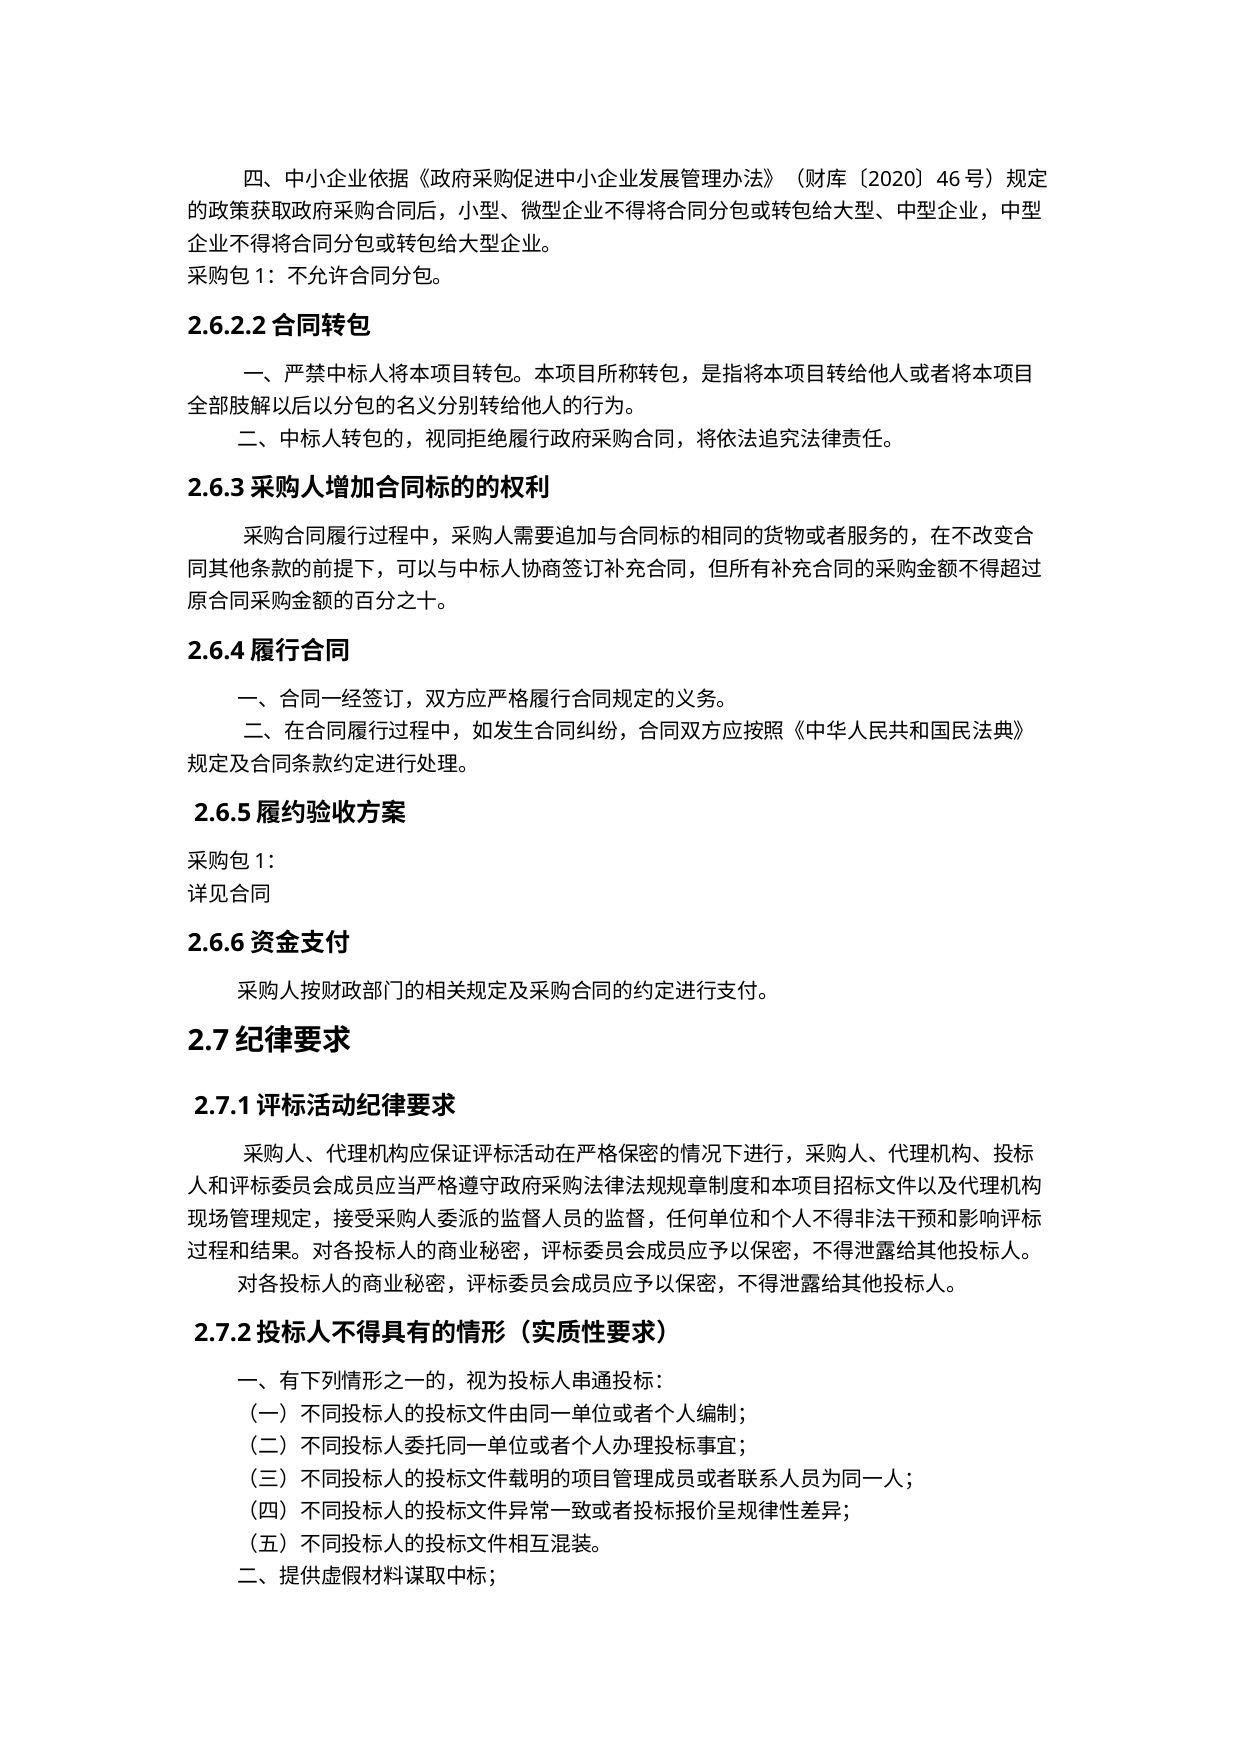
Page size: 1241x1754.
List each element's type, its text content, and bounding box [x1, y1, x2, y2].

text （五）不同投标人的投标文件相互混装。 [187, 1527, 1053, 1559]
text 2.6.4履行合同 [187, 617, 1053, 682]
text 详见合同 [187, 877, 1053, 909]
text （四）不同投标人的投标文件异常一致或者投标报价呈规律性差异； [187, 1494, 1053, 1527]
text （二）不同投标人委托同一单位或者个人办理投标事宜； [187, 1429, 1053, 1462]
text 二、在合同履行过程中，如发生合同纠纷，合同双方应按照《中华人民共和国民法典》规定及合同条款约定进行处理。 [187, 714, 1053, 779]
text 二、提供虚假材料谋取中标； [187, 1559, 1053, 1592]
text 2.7.1评标活动纪律要求 [187, 1072, 1053, 1137]
text 二、中标人转包的，视同拒绝履行政府采购合同，将依法追究法律责任。 [187, 422, 1053, 454]
text 对各投标人的商业秘密，评标委员会成员应予以保密，不得泄露给其他投标人。 [187, 1267, 1053, 1299]
text 采购包1：不允许合同分包。 [187, 259, 1053, 292]
text 采购包1： [187, 844, 1053, 877]
text 四、中小企业依据《政府采购促进中小企业发展管理办法》（财库〔2020〕46号）规定的政策获取政府采购合同后，小型、微型企业不得将合同分包或转包给大型、中型企业，中型企业不得将合同分包或转包给大型企业。 [187, 162, 1053, 259]
text （三）不同投标人的投标文件载明的项目管理成员或者联系人员为同一人； [187, 1462, 1053, 1494]
text 2.6.3采购人增加合同标的的权利 [187, 454, 1053, 519]
text 采购人按财政部门的相关规定及采购合同的约定进行支付。 [187, 974, 1053, 1007]
text 采购人、代理机构应保证评标活动在严格保密的情况下进行，采购人、代理机构、投标人和评标委员会成员应当严格遵守政府采购法律法规规章制度和本项目招标文件以及代理机构现场管理规定，接受采购人委派的监督人员的监督，任何单位和个人不得非法干预和影响评标过程和结果。对各投标人的商业秘密，评标委员会成员应予以保密，不得泄露给其他投标人。 [187, 1137, 1053, 1267]
text 一、合同一经签订，双方应严格履行合同规定的义务。 [187, 682, 1053, 714]
text （一）不同投标人的投标文件由同一单位或者个人编制； [187, 1397, 1053, 1429]
text 2.7纪律要求 [187, 1007, 1053, 1072]
text 一、严禁中标人将本项目转包。本项目所称转包，是指将本项目转给他人或者将本项目全部肢解以后以分包的名义分别转给他人的行为。 [187, 357, 1053, 422]
text 2.6.6资金支付 [187, 909, 1053, 974]
text 采购合同履行过程中，采购人需要追加与合同标的相同的货物或者服务的，在不改变合同其他条款的前提下，可以与中标人协商签订补充合同，但所有补充合同的采购金额不得超过原合同采购金额的百分之十。 [187, 519, 1053, 617]
text 2.6.2.2合同转包 [187, 292, 1053, 357]
text 2.7.2投标人不得具有的情形（实质性要求） [187, 1299, 1053, 1364]
text 2.6.5履约验收方案 [187, 779, 1053, 844]
text 一、有下列情形之一的，视为投标人串通投标： [187, 1364, 1053, 1397]
